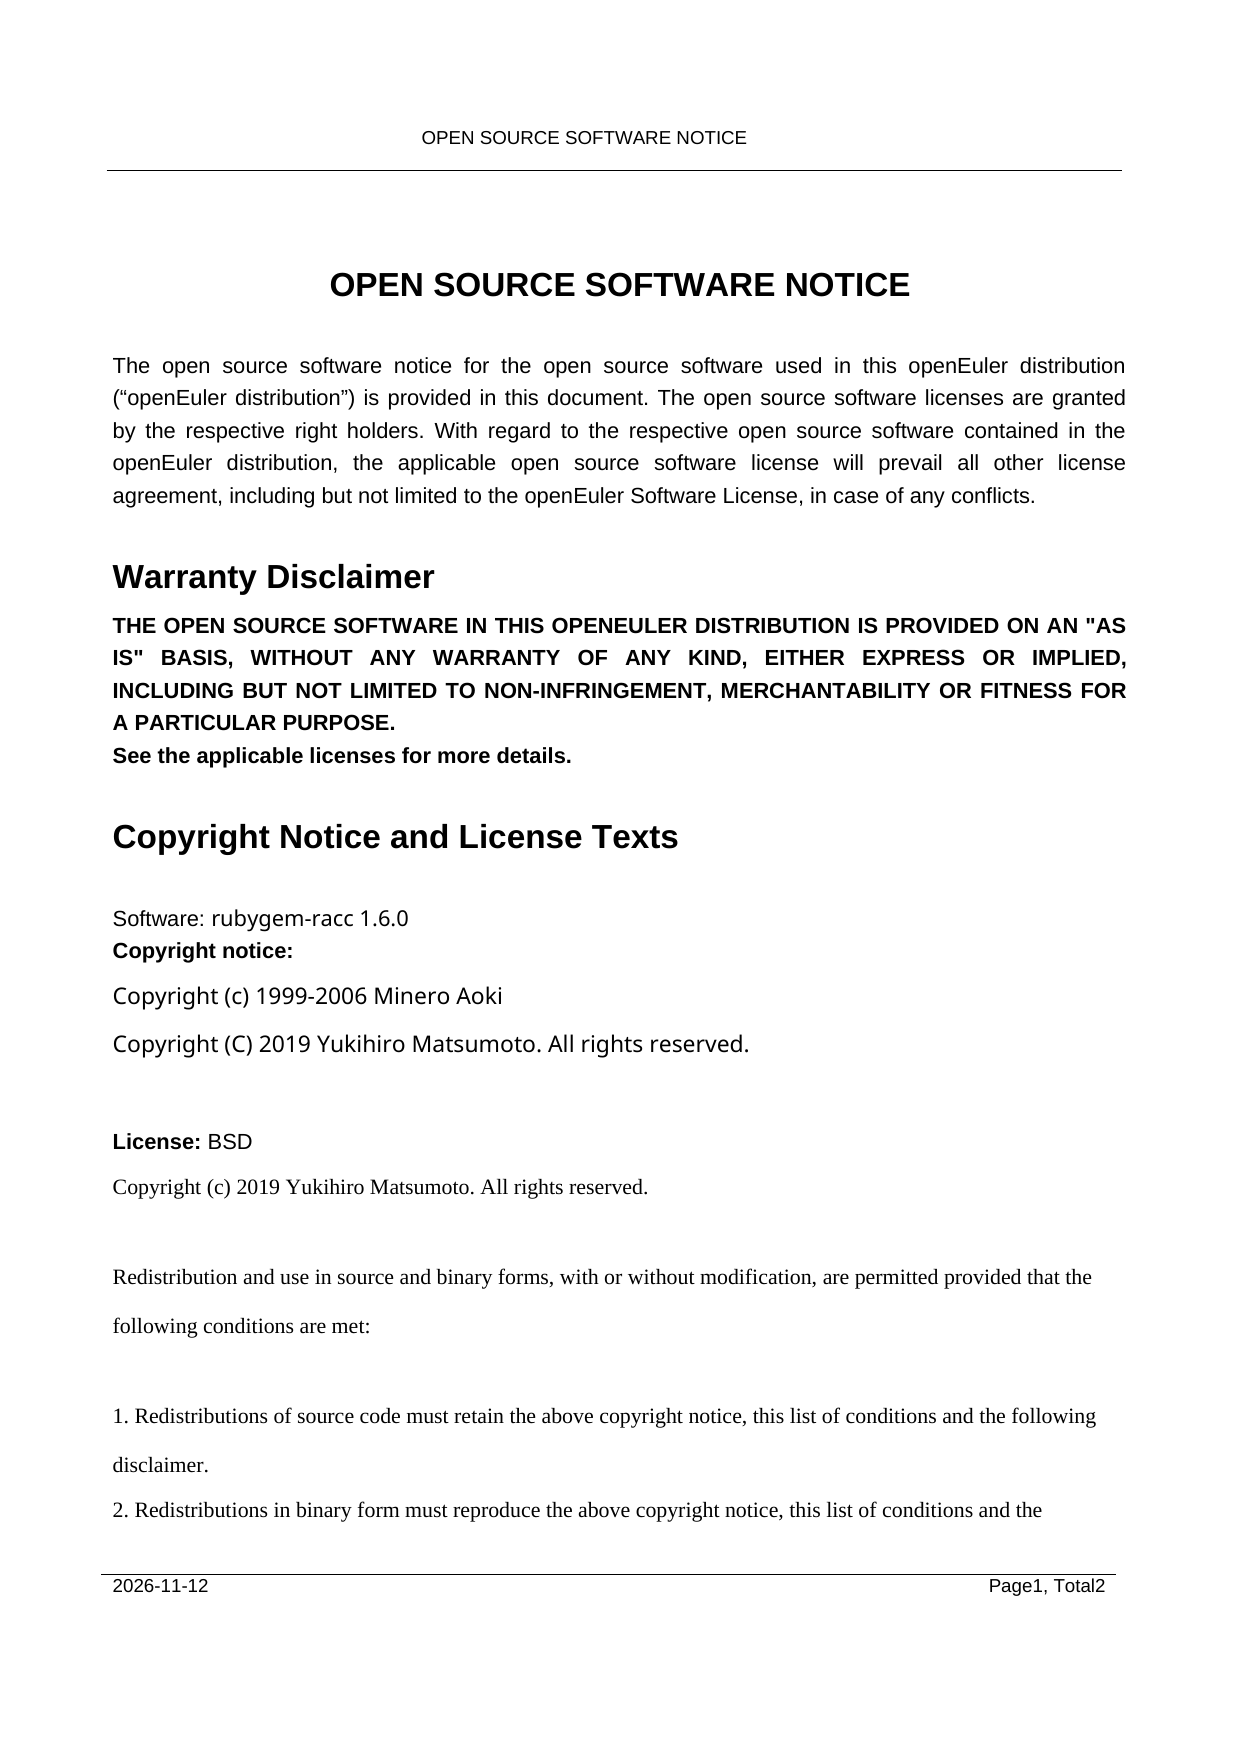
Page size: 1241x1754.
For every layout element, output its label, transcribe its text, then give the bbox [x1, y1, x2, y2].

text Warranty Disclaimer [112, 544, 1128, 609]
text Redistribution and use in source and binary forms, with or without modification, are permitted provided that the following conditions are met: [112, 1261, 1128, 1342]
text Software: rubygem-racc 1.6.0 [112, 901, 1128, 934]
text Copyright Notice and License Texts [112, 804, 1128, 869]
text License: BSD [112, 1125, 1128, 1158]
text Copyright notice: [112, 934, 1128, 966]
text THE OPEN SOURCE SOFTWARE IN THIS OPENEULER DISTRIBUTION IS PROVIDED ON AN "AS IS" BASIS, WITHOUT ANY WARRANTY OF ANY KIND, EITHER EXPRESS OR IMPLIED, INCLUDING BUT NOT LIMITED TO NON-INFRINGEMENT, MERCHANTABILITY OR FITNESS FOR A PARTICULAR PURPOSE. See the applicable licenses for more details. [112, 609, 1128, 771]
text OPEN SOURCE SOFTWARE NOTICE [112, 251, 1128, 316]
text 1. Redistributions of source code must retain the above copyright notice, this list of conditions and the following disclaimer. [112, 1399, 1128, 1481]
text Copyright (c) 1999-2006 Minero Aoki Copyright (C) 2019 Yukihiro Matsumoto. All rights reserved. [112, 979, 1128, 1109]
text Copyright (c) 2019 Yukihiro Matsumoto. All rights reserved. [112, 1170, 1128, 1203]
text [112, 1493, 1128, 1526]
text The open source software notice for the open source software used in this openEuler distribution (“openEuler distribution”) is provided in this document. The open source software licenses are granted by the respective right holders. With regard to the respective open source software contained in the openEuler distribution, the applicable open source software license will prevail all other license agreement, including but not limited to the openEuler Software License, in case of any conflicts. [112, 349, 1128, 511]
